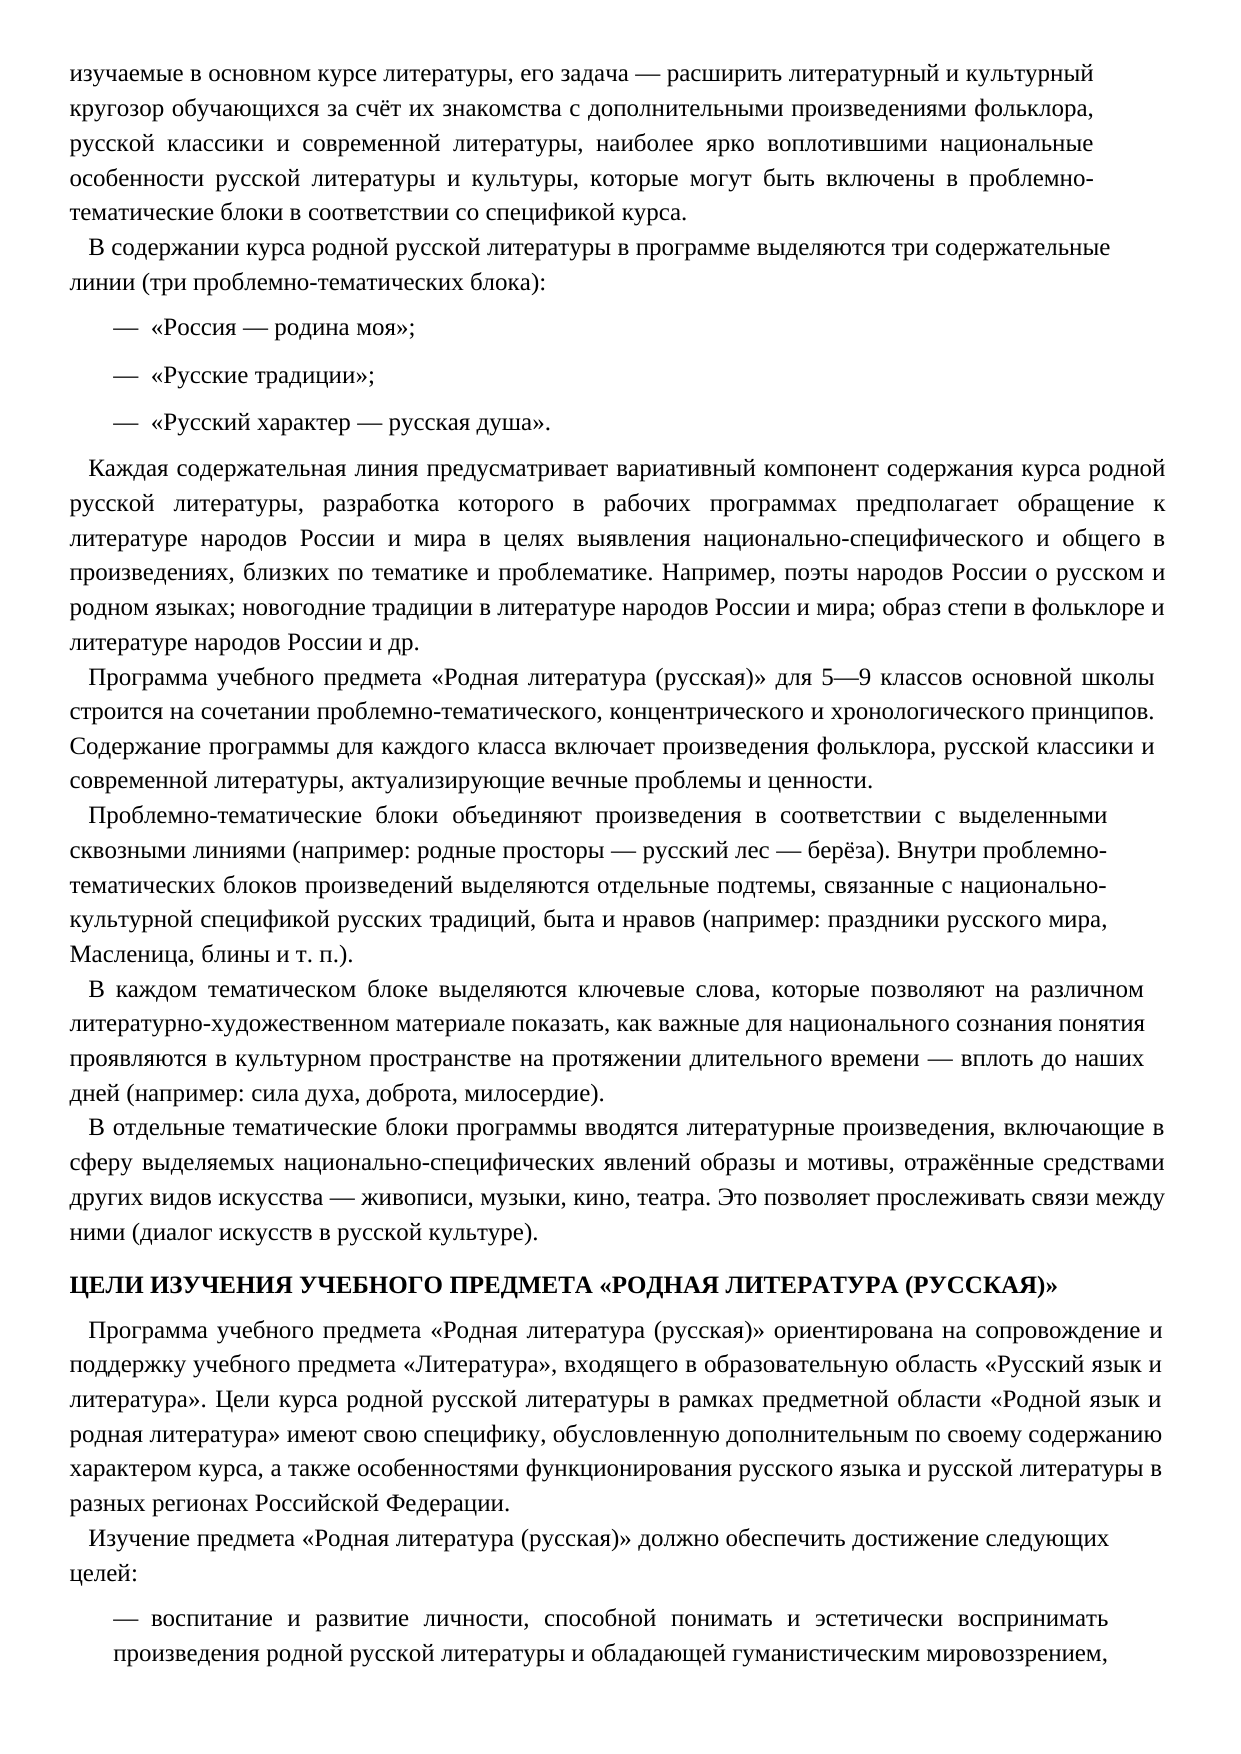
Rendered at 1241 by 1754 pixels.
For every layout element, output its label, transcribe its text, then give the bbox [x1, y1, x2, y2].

text Проблемно-тематические блоки объединяют произведения в соответствии с выделенными сквозными линиями (например: родные просторы — русский лес — берёза). Внутри проблемно- тематических блоков произведений выделяются отдельные подтемы, связанные с национально- культурной спецификой русских традиций, быта и нравов (например: праздники русского мира, Масленица, блины и т. п.). [69, 800, 1108, 968]
list «Русские традиции»; [113, 360, 1182, 388]
text В отдельные тематические блоки программы вводятся литературные произведения, включающие в сферу выделяемых национально-специфических явлений образы и мотивы, отражённые средствами других видов искусства — живописи, музыки, кино, театра. Это позволяет прослеживать связи между ними (диалог искусств в русской культуре). [69, 1112, 1166, 1245]
list «Русский характер — русская душа». [113, 407, 1182, 436]
text изучаемые в основном курсе литературы, его задача — расширить литературный и культурный кругозор обучающихся за счёт их знакомства с дополнительными произведениями фольклора, русской классики и современной литературы, наиболее ярко воплотившими национальные особенности русской литературы и культуры, которые могут быть включены в проблемно- тематические блоки в соответствии со спецификой курса. [69, 58, 1095, 226]
list «Россия — родина моя»; [113, 312, 1182, 341]
text Программа учебного предмета «Родная литература (русская)» для 5—9 классов основной школы строится на сочетании проблемно-тематического, концентрического и хронологического принципов. Содержание программы для каждого класса включает произведения фольклора, русской классики и современной литературы, актуализирующие вечные проблемы и ценности. [69, 662, 1156, 794]
text Программа учебного предмета «Родная литература (русская)» ориентирована на сопровождение и поддержку учебного предмета «Литература», входящего в образовательную область «Русский язык и литература». Цели курса родной русской литературы в рамках предметной области «Родной язык и родная литература» имеют свою специфику, обусловленную дополнительным по своему содержанию характером курса, а также особенностями функционирования русского языка и русской литературы в разных регионах Российской Федерации. [69, 1315, 1163, 1517]
subtitle ЦЕЛИ ИЗУЧЕНИЯ УЧЕБНОГО ПРЕДМЕТА «РОДНАЯ ЛИТЕРАТУРА (РУССКАЯ)» [69, 1270, 1182, 1298]
text Изучение предмета «Родная литература (русская)» должно обеспечить достижение следующих целей: [69, 1523, 1110, 1586]
text В содержании курса родной русской литературы в программе выделяются три содержательные линии (три проблемно-тематических блока): [69, 232, 1112, 295]
list воспитание и развитие личности, способной понимать и эстетически воспринимать произведения родной русской литературы и обладающей гуманистическим мировоззрением, [113, 1603, 1109, 1667]
text Каждая содержательная линия предусматривает вариативный компонент содержания курса родной русской литературы, разработка которого в рабочих программах предполагает обращение к литературе народов России и мира в целях выявления национально-специфического и общего в произведениях, близких по тематике и проблематике. Например, поэты народов России о русском и родном языках; новогодние традиции в литературе народов России и мира; образ степи в фольклоре и литературе народов России и др. [69, 453, 1166, 656]
text В каждом тематическом блоке выделяются ключевые слова, которые позволяют на различном литературно-художественном материале показать, как важные для национального сознания понятия проявляются в культурном пространстве на протяжении длительного времени — вплоть до наших дней (например: сила духа, доброта, милосердие). [69, 974, 1146, 1107]
